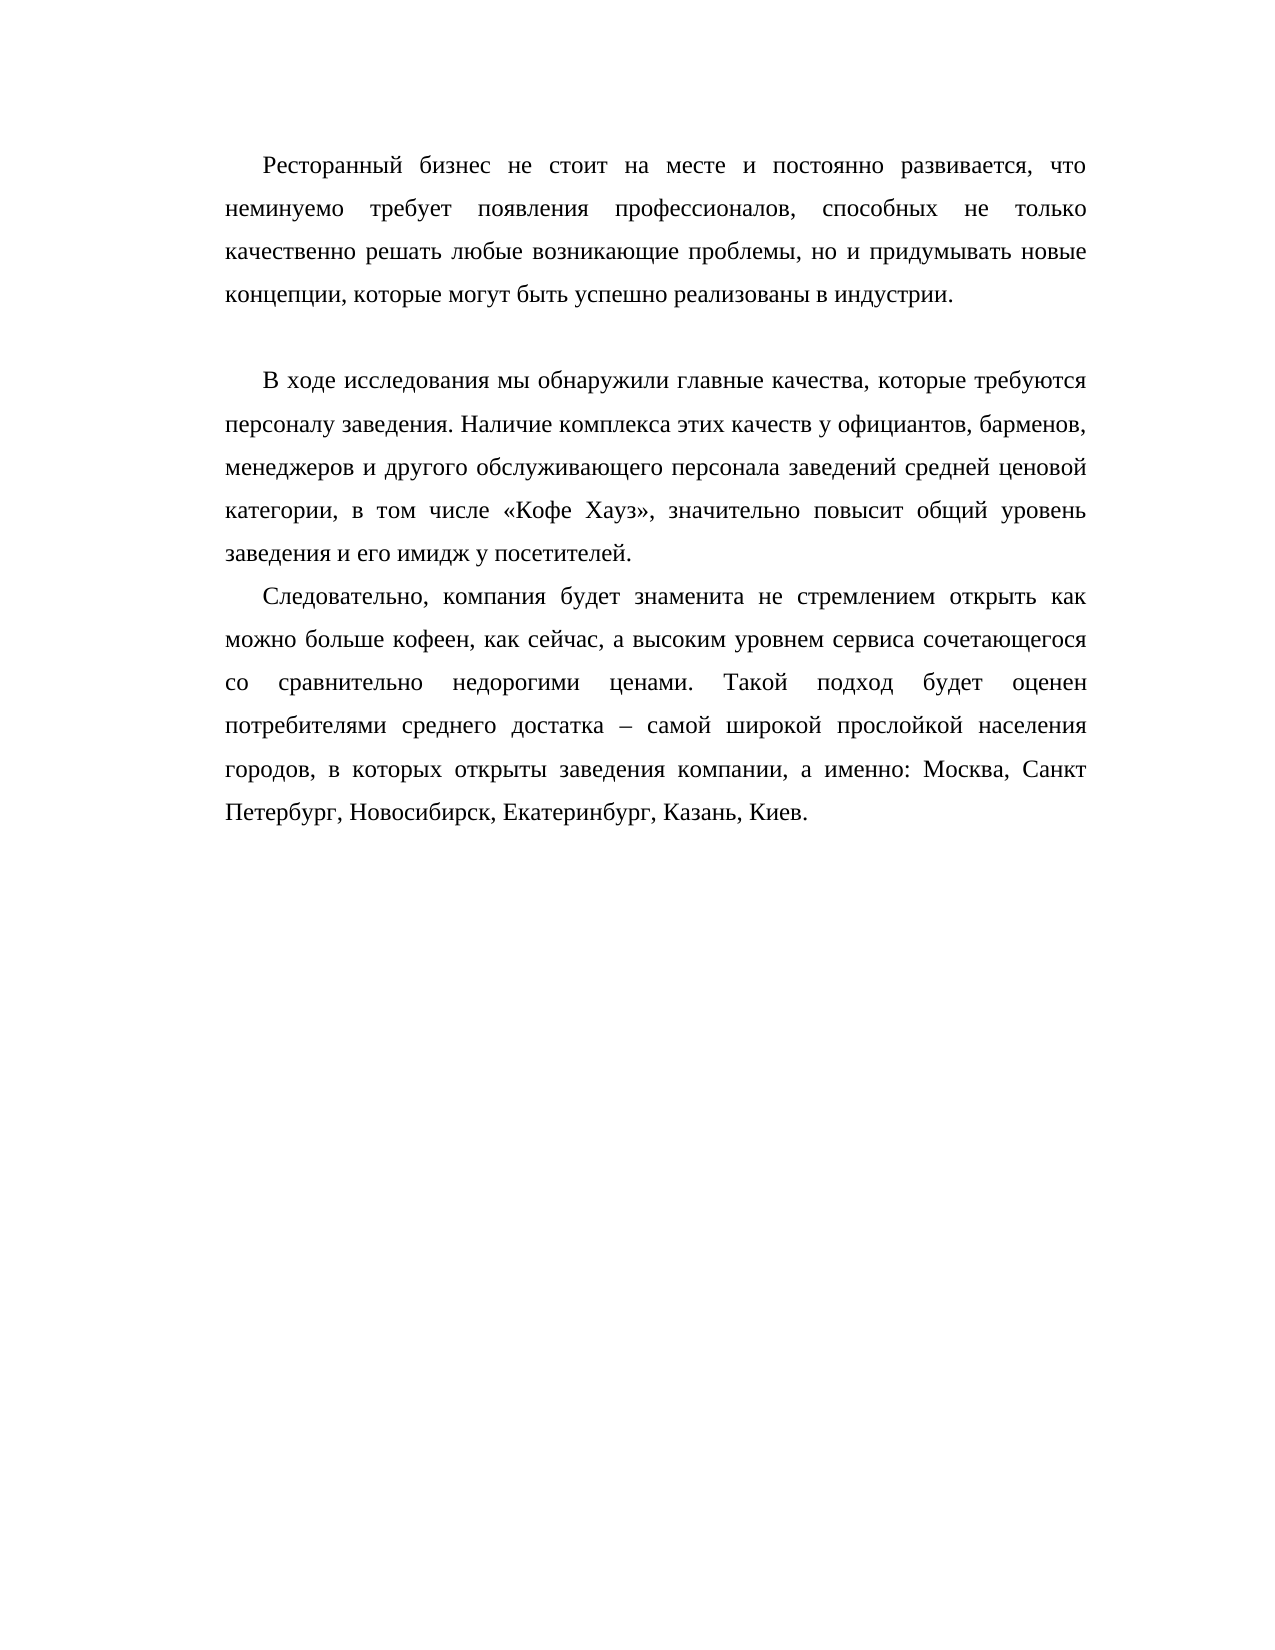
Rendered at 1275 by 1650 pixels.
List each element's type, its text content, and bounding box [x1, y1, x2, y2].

text Следовательно, компания будет знаменита не стремлением открыть как можно больше кофеен, как сейчас, а высоким уровнем сервиса сочетающегося со сравнительно недорогими ценами. Такой подход будет оценен потребителями среднего достатка – самой широкой прослойкой населения городов, в которых открыты заведения компании, а именно: Москва, Санкт Петербург, Новосибирск, Екатеринбург, Казань, Киев. [225, 581, 1087, 826]
text В ходе исследования мы обнаружили главные качества, которые требуются персоналу заведения. Наличие комплекса этих качеств у официантов, барменов, менеджеров и другого обслуживающего персонала заведений средней ценовой категории, в том числе «Кофе Хауз», значительно повысит общий уровень заведения и его имидж у посетителей. [225, 366, 1087, 567]
text Ресторанный бизнес не стоит на месте и постоянно развивается, что неминуемо требует появления профессионалов, способных не только качественно решать любые возникающие проблемы, но и придумывать новые концепции, которые могут быть успешно реализованы в индустрии. [225, 150, 1087, 308]
